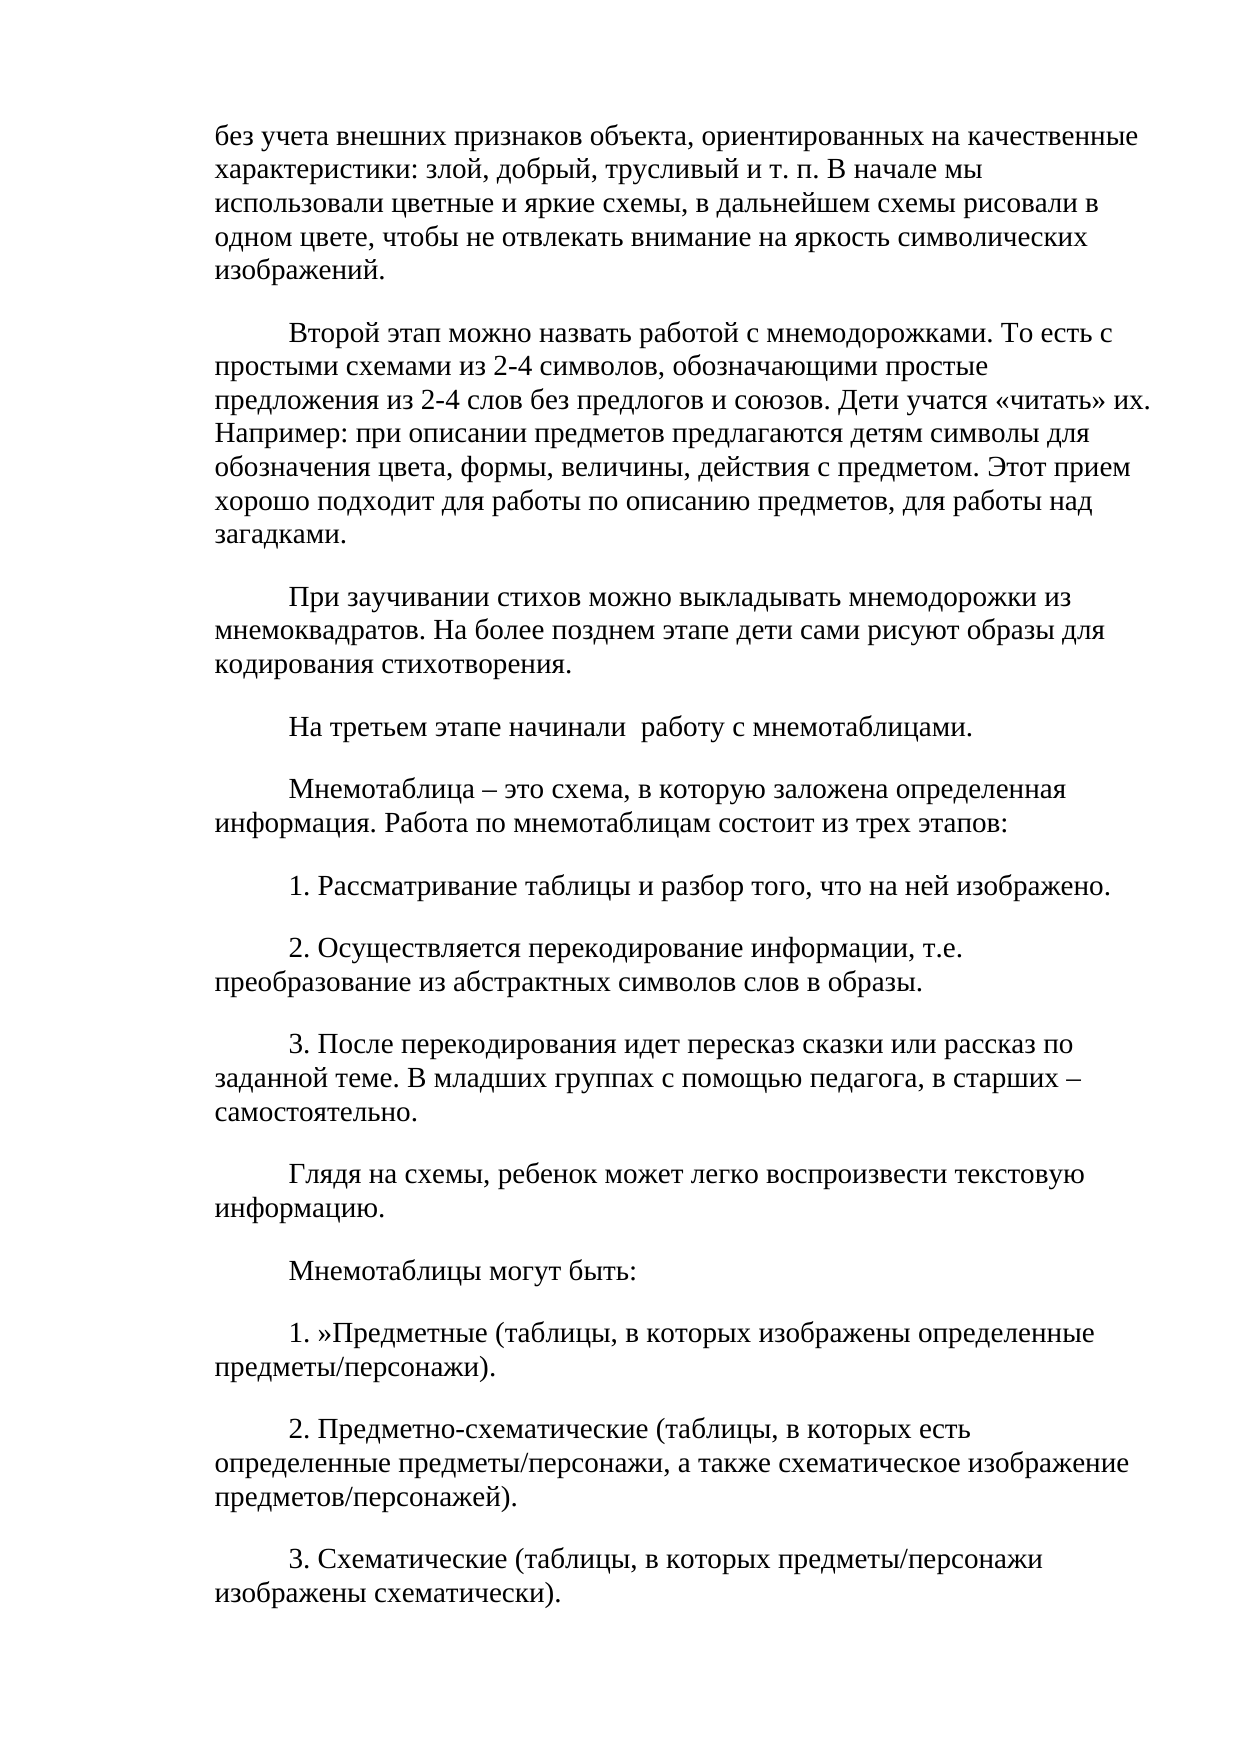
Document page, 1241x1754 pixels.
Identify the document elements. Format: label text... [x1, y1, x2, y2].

text 1. »Предметные (таблицы, в которых изображены определенные предметы/персонажи). [214, 1315, 1152, 1382]
text 1. Рассматривание таблицы и разбор того, что на ней изображено. [214, 868, 1152, 901]
text Глядя на схемы, ребенок может легко воспроизвести текстовую информацию. [214, 1156, 1152, 1223]
text 3. После перекодирования идет пересказ сказки или рассказ по заданной теме. В младших группах с помощью педагога, в старших – самостоятельно. [214, 1027, 1152, 1127]
text Мнемотаблицы могут быть: [214, 1253, 1152, 1286]
text Мнемотаблица – это схема, в которую заложена определенная информация. Работа по мнемотаблицам состоит из трех этапов: [214, 771, 1152, 838]
text 2. Предметно-схематические (таблицы, в которых есть определенные предметы/персонажи, а также схематическое изображение предметов/персонажей). [214, 1412, 1152, 1512]
text На третьем этапе начинали работу с мнемотаблицами. [214, 709, 1152, 742]
text 3. Схематические (таблицы, в которых предметы/персонажи изображены схематически). [214, 1541, 1152, 1608]
text Второй этап можно назвать работой с мнемодорожками. То есть с простыми схемами из 2-4 символов, обозначающими простые предложения из 2-4 слов без предлогов и союзов. Дети учатся «читать» их. Например: при описании предметов предлагаются детям символы для обозначения цвета, формы, величины, действия с предметом. Этот прием хорошо подходит для работы по описанию предметов, для работы над загадками. [214, 315, 1152, 550]
text 2. Осуществляется перекодирование информации, т.е. преобразование из абстрактных символов слов в образы. [214, 930, 1152, 997]
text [214, 118, 1152, 286]
text При заучивании стихов можно выкладывать мнемодорожки из мнемоквадратов. На более позднем этапе дети сами рисуют образы для кодирования стихотворения. [214, 579, 1152, 679]
